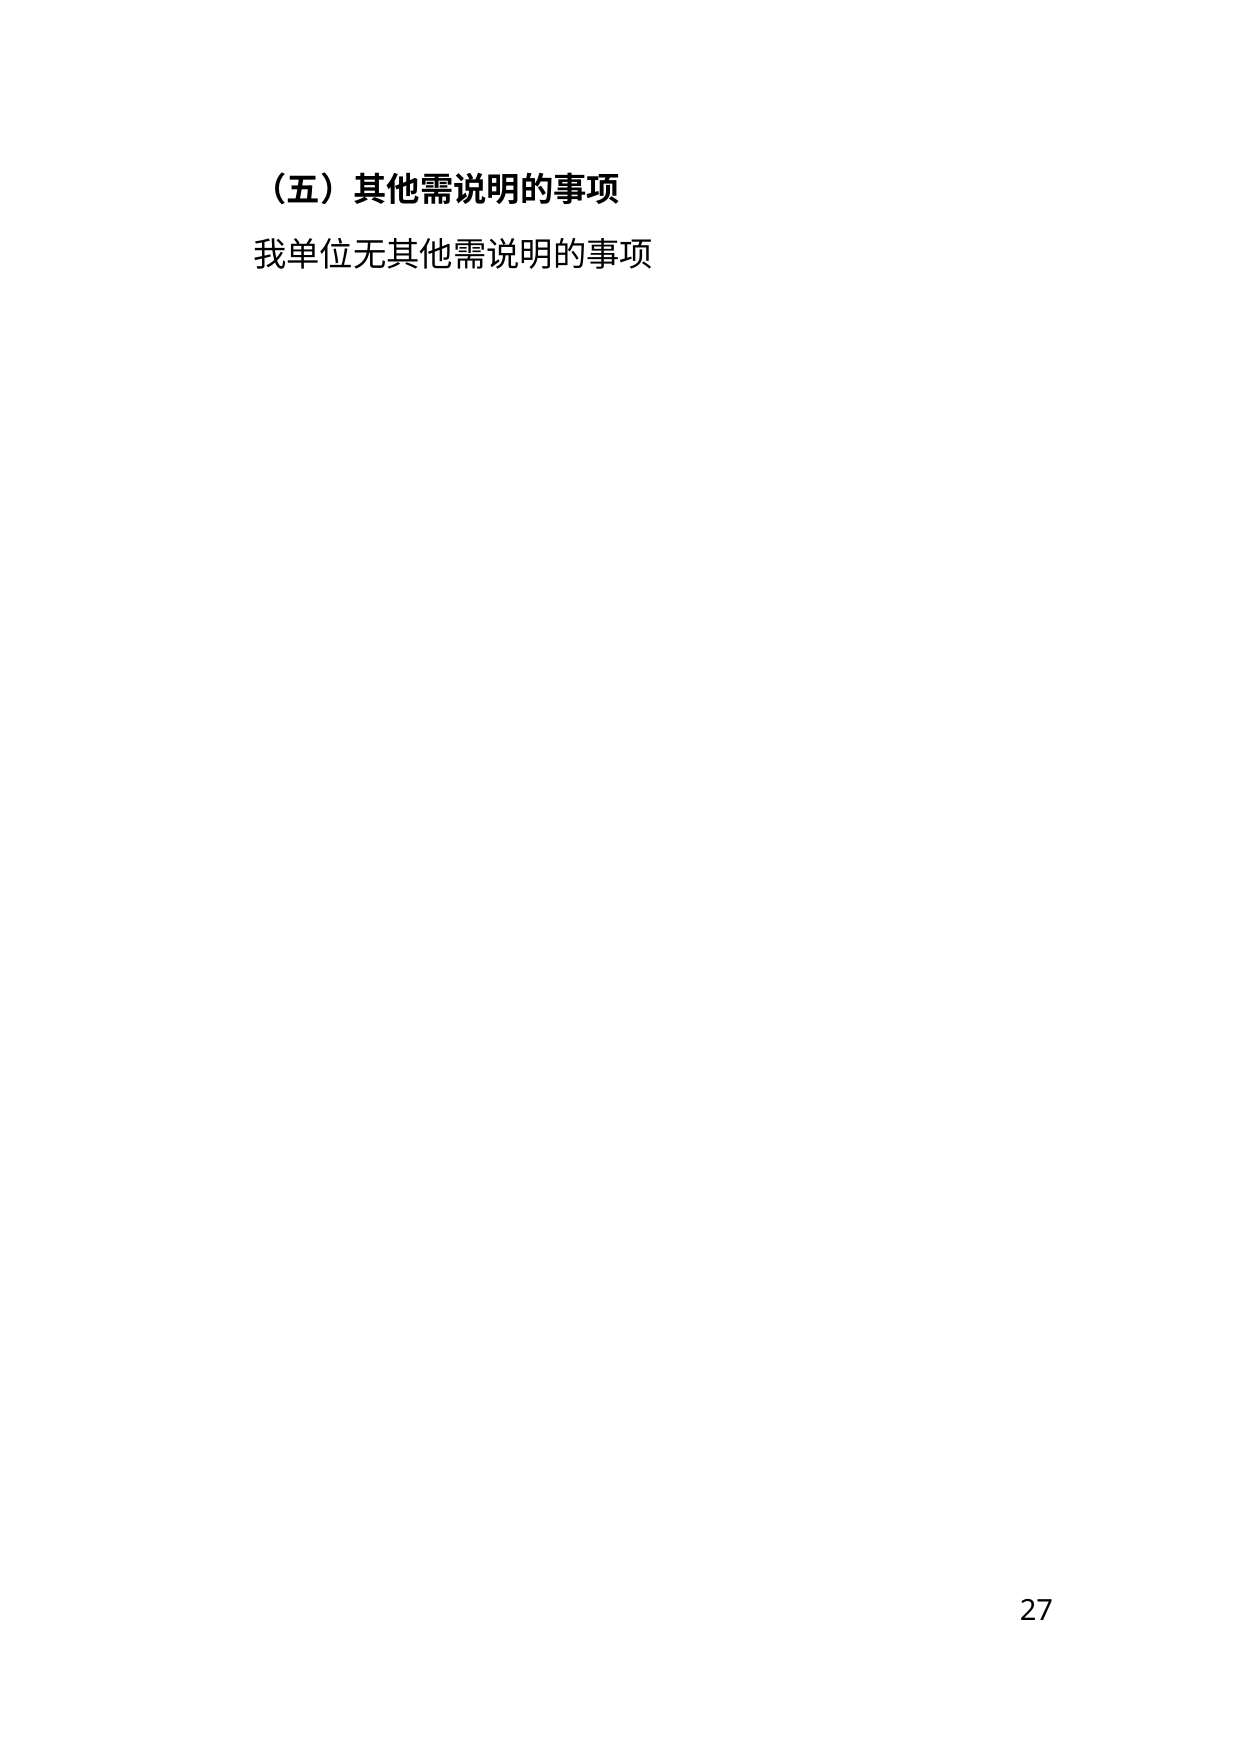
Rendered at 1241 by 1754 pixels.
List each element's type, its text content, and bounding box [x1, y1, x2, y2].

text （五）其他需说明的事项 [187, 155, 1053, 220]
text 我单位无其他需说明的事项 [187, 220, 1053, 285]
